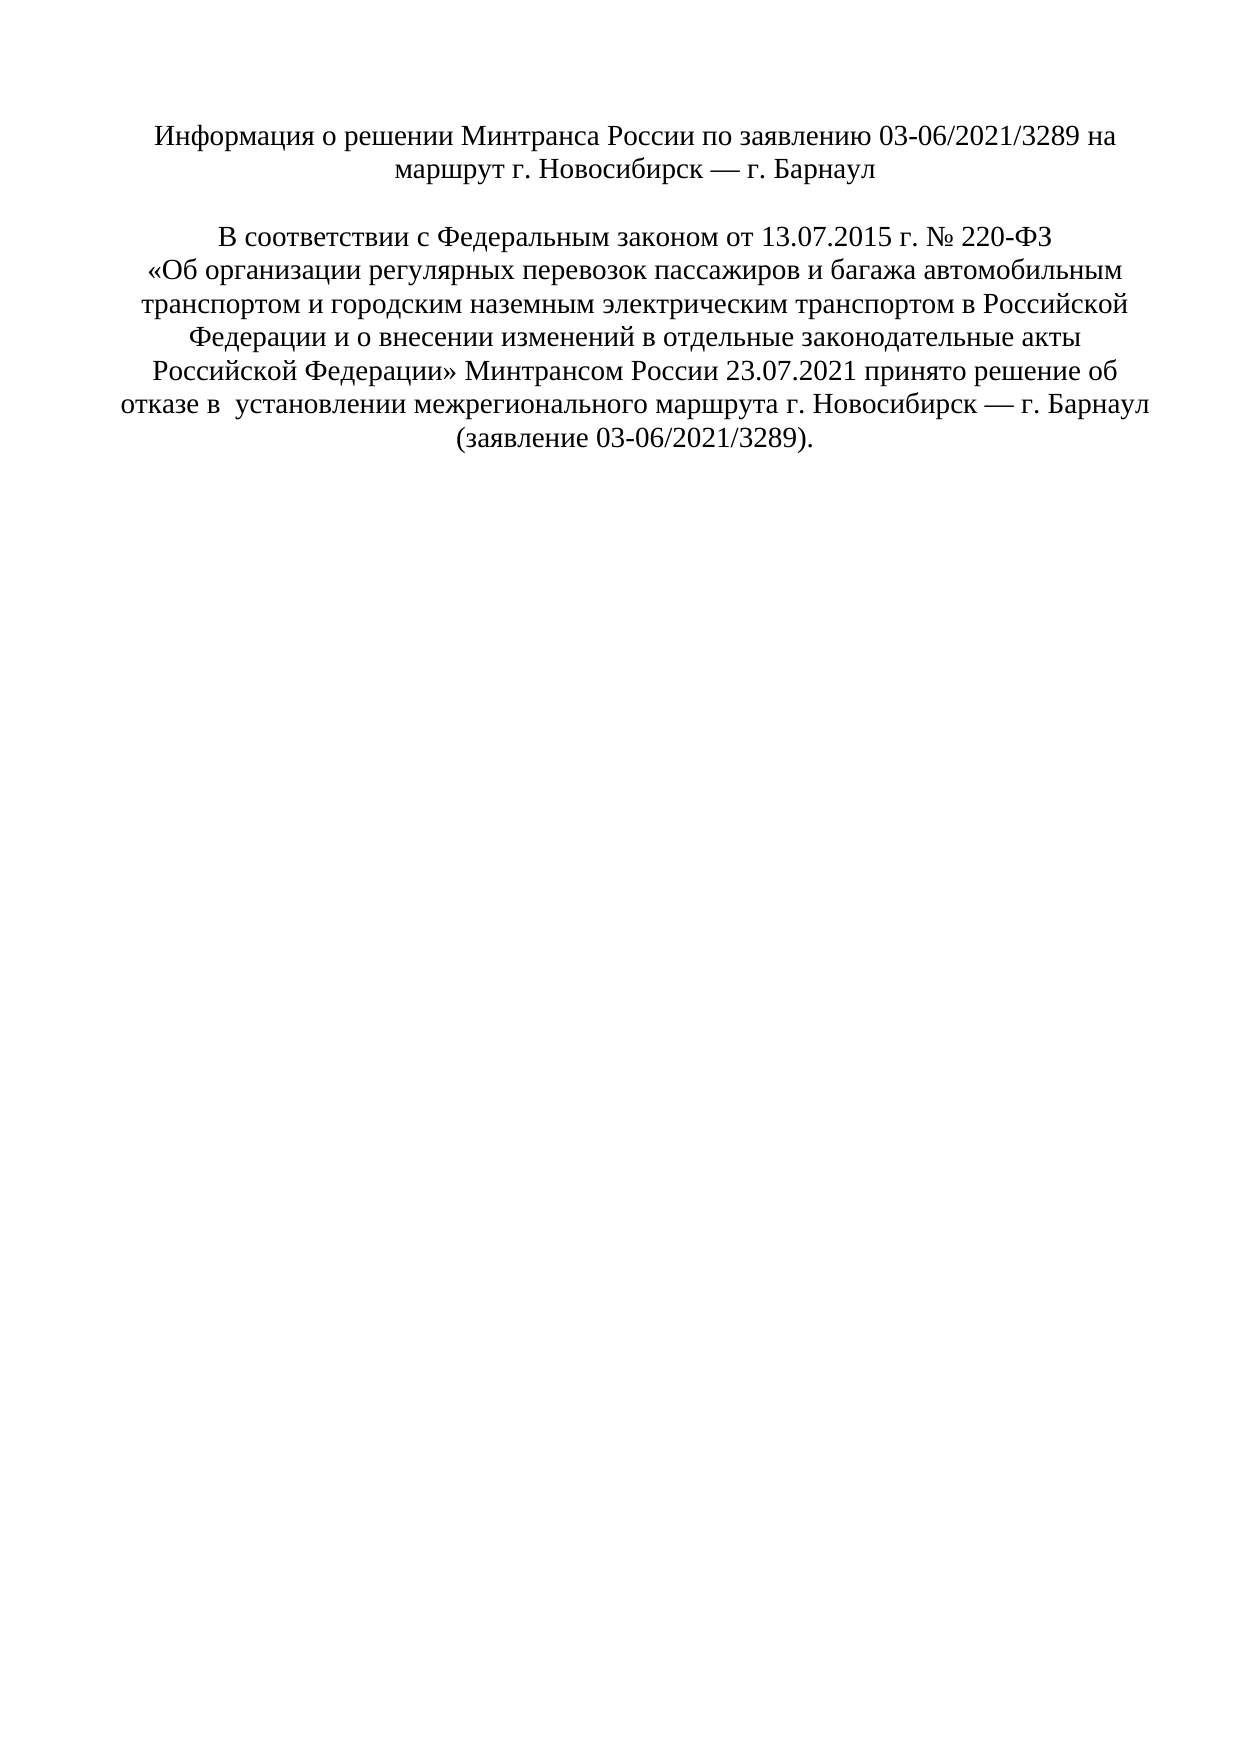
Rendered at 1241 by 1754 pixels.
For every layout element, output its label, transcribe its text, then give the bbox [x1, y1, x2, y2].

text Информация о решении Минтранса России по заявлению 03-06/2021/3289 на маршрут г. Новосибирск — г. Барнаул [118, 118, 1152, 185]
text В соответствии с Федеральным законом от 13.07.2015 г. № 220-ФЗ «Об организации регулярных перевозок пассажиров и багажа автомобильным транспортом и городским наземным электрическим транспортом в Российской Федерации и о внесении изменений в отдельные законодательные акты Российской Федерации» Минтрансом России 23.07.2021 принято решение об отказе в установлении межрегионального маршрута г. Новосибирск — г. Барнаул (заявление 03-06/2021/3289). [118, 219, 1152, 453]
